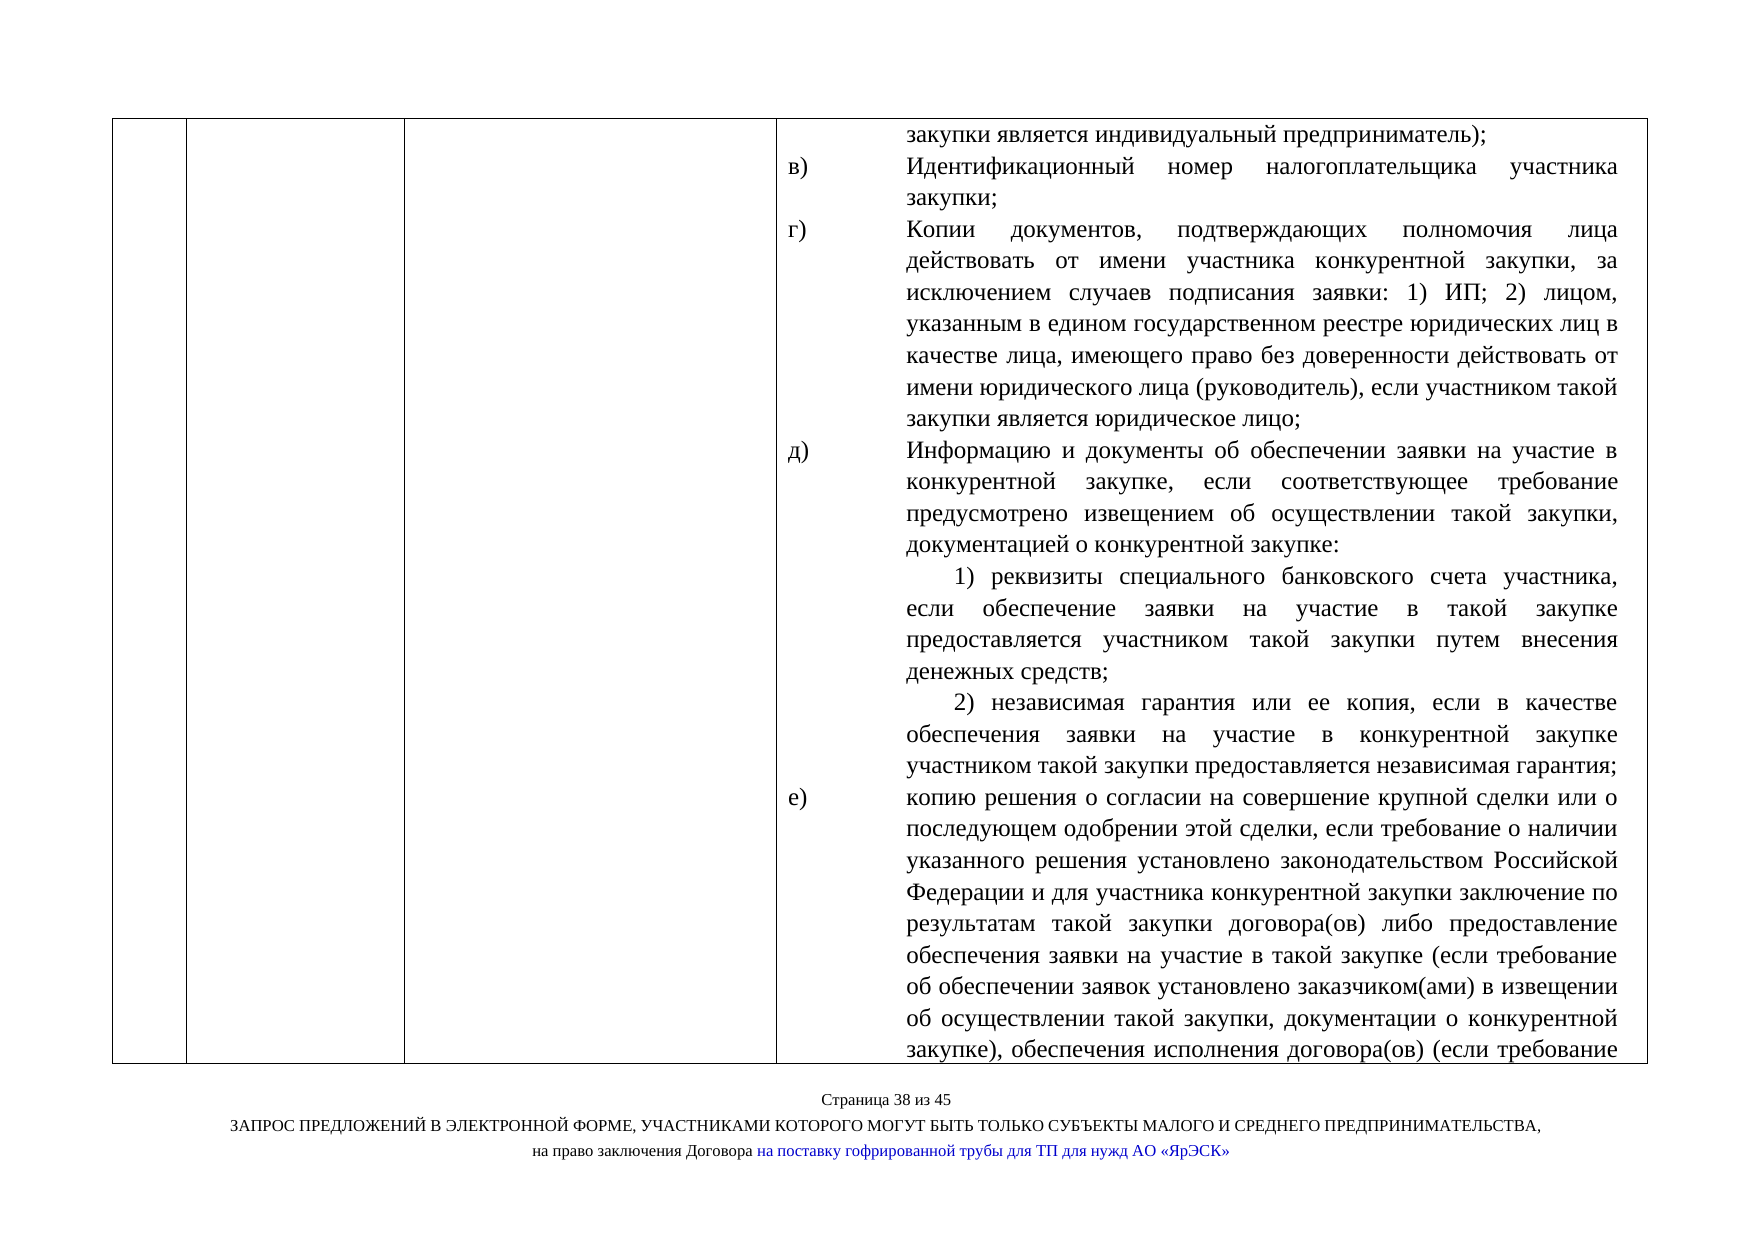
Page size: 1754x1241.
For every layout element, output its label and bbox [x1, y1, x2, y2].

table_cell [405, 119, 776, 1063]
table_cell [187, 119, 404, 1063]
table_cell [777, 119, 1647, 1063]
table_cell [113, 119, 186, 1063]
